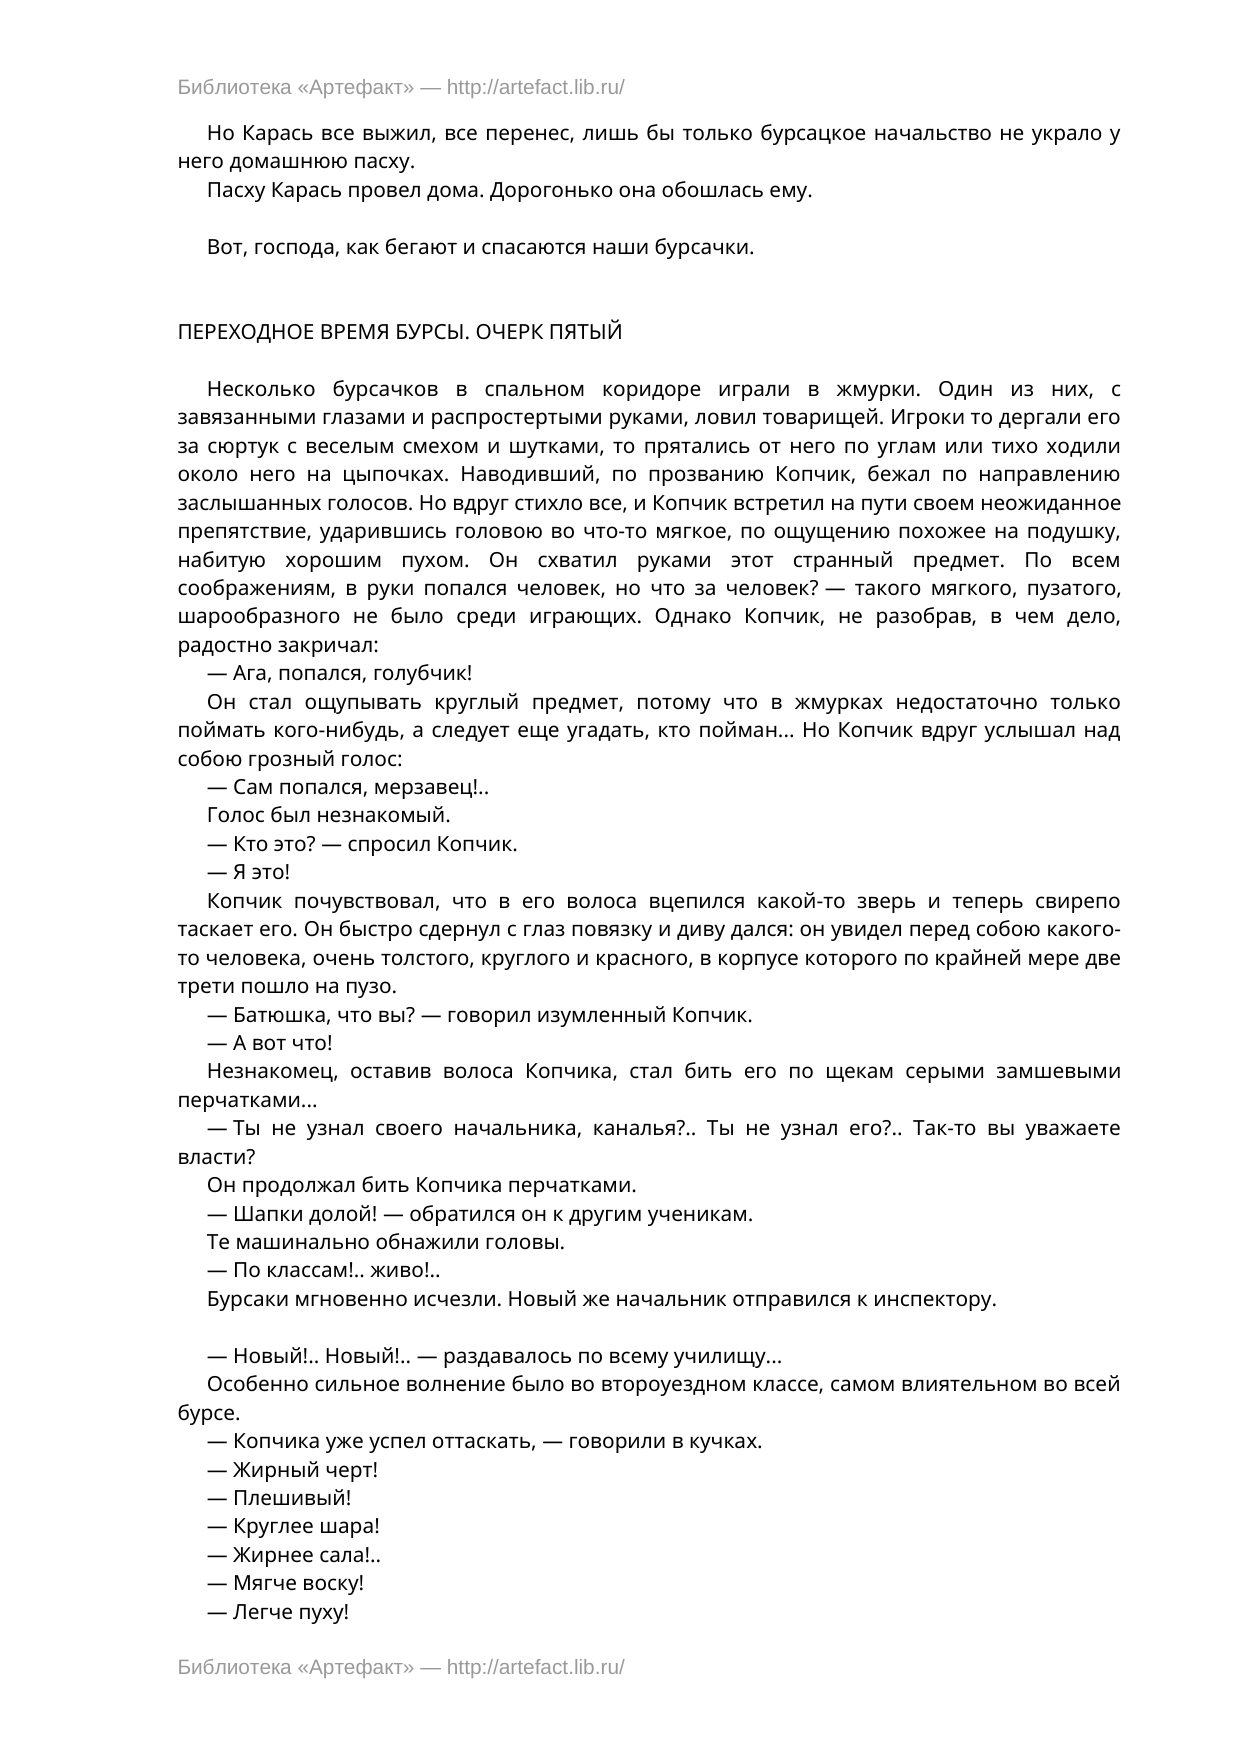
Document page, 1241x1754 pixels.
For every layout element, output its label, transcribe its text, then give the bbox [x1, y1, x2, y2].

text Те машинально обнажили головы. [177, 1227, 1122, 1256]
text Незнакомец, оставив волоса Копчика, стал бить его по щекам серыми замшевыми перчатками... [177, 1057, 1122, 1113]
text Он продолжал бить Копчика перчатками. [177, 1170, 1122, 1199]
text Голос был незнакомый. [177, 801, 1122, 829]
text Особенно сильное волнение было во второуездном классе, самом влиятельном во всей бурсе. [177, 1369, 1122, 1426]
text — Копчика уже успел оттаскать, — говорили в кучках. [177, 1426, 1122, 1455]
text Бурсаки мгновенно исчезли. Новый же начальник отправился к инспектору. [177, 1284, 1122, 1312]
text — Круглее шара! [177, 1512, 1122, 1540]
text Вот, господа, как бегают и спасаются наши бурсачки. [177, 232, 1122, 260]
text — Жирный черт! [177, 1455, 1122, 1483]
text — Я это! [177, 857, 1122, 886]
text — Кто это? — спросил Копчик. [177, 829, 1122, 857]
text — Легче пуху! [177, 1597, 1122, 1625]
text Копчик почувствовал, что в его волоса вцепился какой-то зверь и теперь свирепо таскает его. Он быстро сдернул с глаз повязку и диву дался: он увидел перед собою какого-то человека, очень толстого, круглого и красного, в корпусе которого по крайней мере две трети пошло на пузо. [177, 886, 1122, 1000]
text ПЕРЕХОДНОЕ ВРЕМЯ БУРСЫ. ОЧЕРК ПЯТЫЙ [177, 317, 1122, 346]
text Несколько бурсачков в спальном коридоре играли в жмурки. Один из них, с завязанными глазами и распростертыми руками, ловил товарищей. Игроки то дергали его за сюртук с веселым смехом и шутками, то прятались от него по углам или тихо ходили около него на цыпочках. Наводивший, по прозванию Копчик, бежал по направлению заслышанных голосов. Но вдруг стихло все, и Копчик встретил на пути своем неожиданное препятствие, ударившись головою во что-то мягкое, по ощущению похожее на подушку, набитую хорошим пухом. Он схватил руками этот странный предмет. По всем соображениям, в руки попался человек, но что за человек? — такого мягкого, пузатого, шарообразного не было среди играющих. Однако Копчик, не разобрав, в чем дело, радостно закричал: [177, 374, 1122, 658]
text — Жирнее сала!.. [177, 1540, 1122, 1568]
text — По классам!.. живо!.. [177, 1256, 1122, 1284]
text — Мягче воску! [177, 1568, 1122, 1597]
text Пасху Карась провел дома. Дорогонько она обошлась ему. [177, 175, 1122, 203]
text Он стал ощупывать круглый предмет, потому что в жмурках недостаточно только поймать кого-нибудь, а следует еще угадать, кто пойман... Но Копчик вдруг услышал над собою грозный голос: [177, 687, 1122, 772]
text — Ты не узнал своего начальника, каналья?.. Ты не узнал его?.. Так-то вы уважаете власти? [177, 1113, 1122, 1170]
text Но Карась все выжил, все перенес, лишь бы только бурсацкое начальство не украло у него домашнюю пасху. [177, 118, 1122, 175]
text — Батюшка, что вы? — говорил изумленный Копчик. [177, 1000, 1122, 1028]
text — А вот что! [177, 1028, 1122, 1057]
text — Шапки долой! — обратился он к другим ученикам. [177, 1199, 1122, 1227]
text — Новый!.. Новый!.. — раздавалось по всему училищу... [177, 1341, 1122, 1369]
text — Сам попался, мерзавец!.. [177, 772, 1122, 801]
text — Плешивый! [177, 1483, 1122, 1512]
text — Ага, попался, голубчик! [177, 658, 1122, 687]
